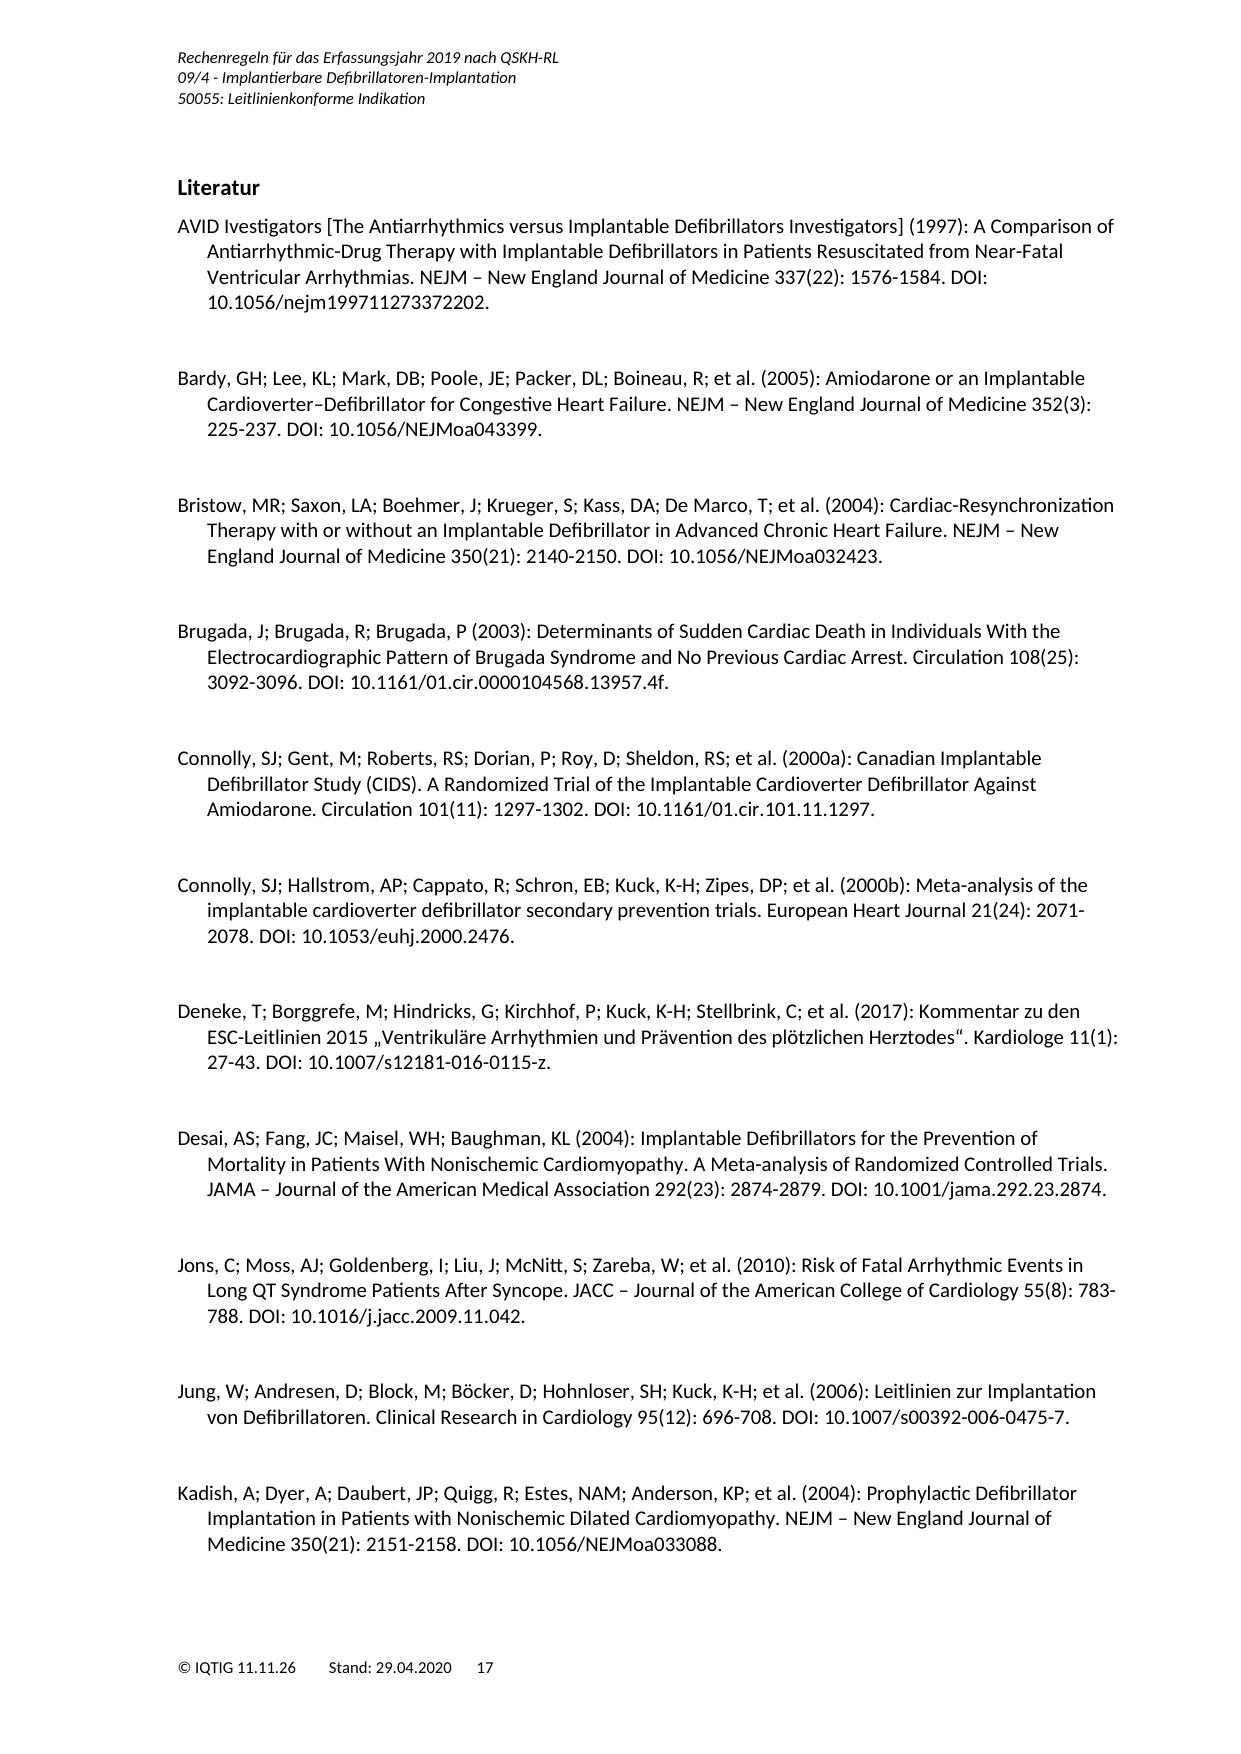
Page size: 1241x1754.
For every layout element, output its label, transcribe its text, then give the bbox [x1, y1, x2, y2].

text Bristow, MR; Saxon, LA; Boehmer, J; Krueger, S; Kass, DA; De Marco, T; et al. (2004): Cardiac-Resynchronization Therapy with or without an Implantable Defibrillator in Advanced Chronic Heart Failure. NEJM – New England Journal of Medicine 350(21): 2140-2150. DOI: 10.1056/NEJMoa032423. [177, 492, 1122, 568]
text AVID Ivestigators [The Antiarrhythmics versus Implantable Defibrillators Investigators] (1997): A Comparison of Antiarrhythmic-Drug Therapy with Implantable Defibrillators in Patients Resuscitated from Near-Fatal Ventricular Arrhythmias. NEJM – New England Journal of Medicine 337(22): 1576-1584. DOI: 10.1056/nejm199711273372202. [177, 213, 1122, 315]
text Connolly, SJ; Hallstrom, AP; Cappato, R; Schron, EB; Kuck, K-H; Zipes, DP; et al. (2000b): Meta-analysis of the implantable cardioverter defibrillator secondary prevention trials. European Heart Journal 21(24): 2071-2078. DOI: 10.1053/euhj.2000.2476. [177, 872, 1122, 948]
text Deneke, T; Borggrefe, M; Hindricks, G; Kirchhof, P; Kuck, K-H; Stellbrink, C; et al. (2017): Kommentar zu den ESC-Leitlinien 2015 „Ventrikuläre Arrhythmien und Prävention des plötzlichen Herztodes“. Kardiologe 11(1): 27-43. DOI: 10.1007/s12181-016-0115-z. [177, 999, 1122, 1075]
text Kadish, A; Dyer, A; Daubert, JP; Quigg, R; Estes, NAM; Anderson, KP; et al. (2004): Prophylactic Defibrillator Implantation in Patients with Nonischemic Dilated Cardiomyopathy. NEJM – New England Journal of Medicine 350(21): 2151-2158. DOI: 10.1056/NEJMoa033088. [177, 1480, 1122, 1556]
text Jons, C; Moss, AJ; Goldenberg, I; Liu, J; McNitt, S; Zareba, W; et al. (2010): Risk of Fatal Arrhythmic Events in Long QT Syndrome Patients After Syncope. JACC – Journal of the American College of Cardiology 55(8): 783-788. DOI: 10.1016/j.jacc.2009.11.042. [177, 1252, 1122, 1328]
text Jung, W; Andresen, D; Block, M; Böcker, D; Hohnloser, SH; Kuck, K-H; et al. (2006): Leitlinien zur Implantation von Defibrillatoren. Clinical Research in Cardiology 95(12): 696-708. DOI: 10.1007/s00392-006-0475-7. [177, 1379, 1122, 1429]
text Bardy, GH; Lee, KL; Mark, DB; Poole, JE; Packer, DL; Boineau, R; et al. (2005): Amiodarone or an Implantable Cardioverter–Defibrillator for Congestive Heart Failure. NEJM – New England Journal of Medicine 352(3): 225-237. DOI: 10.1056/NEJMoa043399. [177, 365, 1122, 442]
text Literatur [177, 173, 1122, 201]
text Desai, AS; Fang, JC; Maisel, WH; Baughman, KL (2004): Implantable Defibrillators for the Prevention of Mortality in Patients With Nonischemic Cardiomyopathy. A Meta-analysis of Randomized Controlled Trials. JAMA – Journal of the American Medical Association 292(23): 2874-2879. DOI: 10.1001/jama.292.23.2874. [177, 1125, 1122, 1202]
text Brugada, J; Brugada, R; Brugada, P (2003): Determinants of Sudden Cardiac Death in Individuals With the Electrocardiographic Pattern of Brugada Syndrome and No Previous Cardiac Arrest. Circulation 108(25): 3092-3096. DOI: 10.1161/01.cir.0000104568.13957.4f. [177, 619, 1122, 695]
text Connolly, SJ; Gent, M; Roberts, RS; Dorian, P; Roy, D; Sheldon, RS; et al. (2000a): Canadian Implantable Defibrillator Study (CIDS). A Randomized Trial of the Implantable Cardioverter Defibrillator Against Amiodarone. Circulation 101(11): 1297-1302. DOI: 10.1161/01.cir.101.11.1297. [177, 745, 1122, 822]
